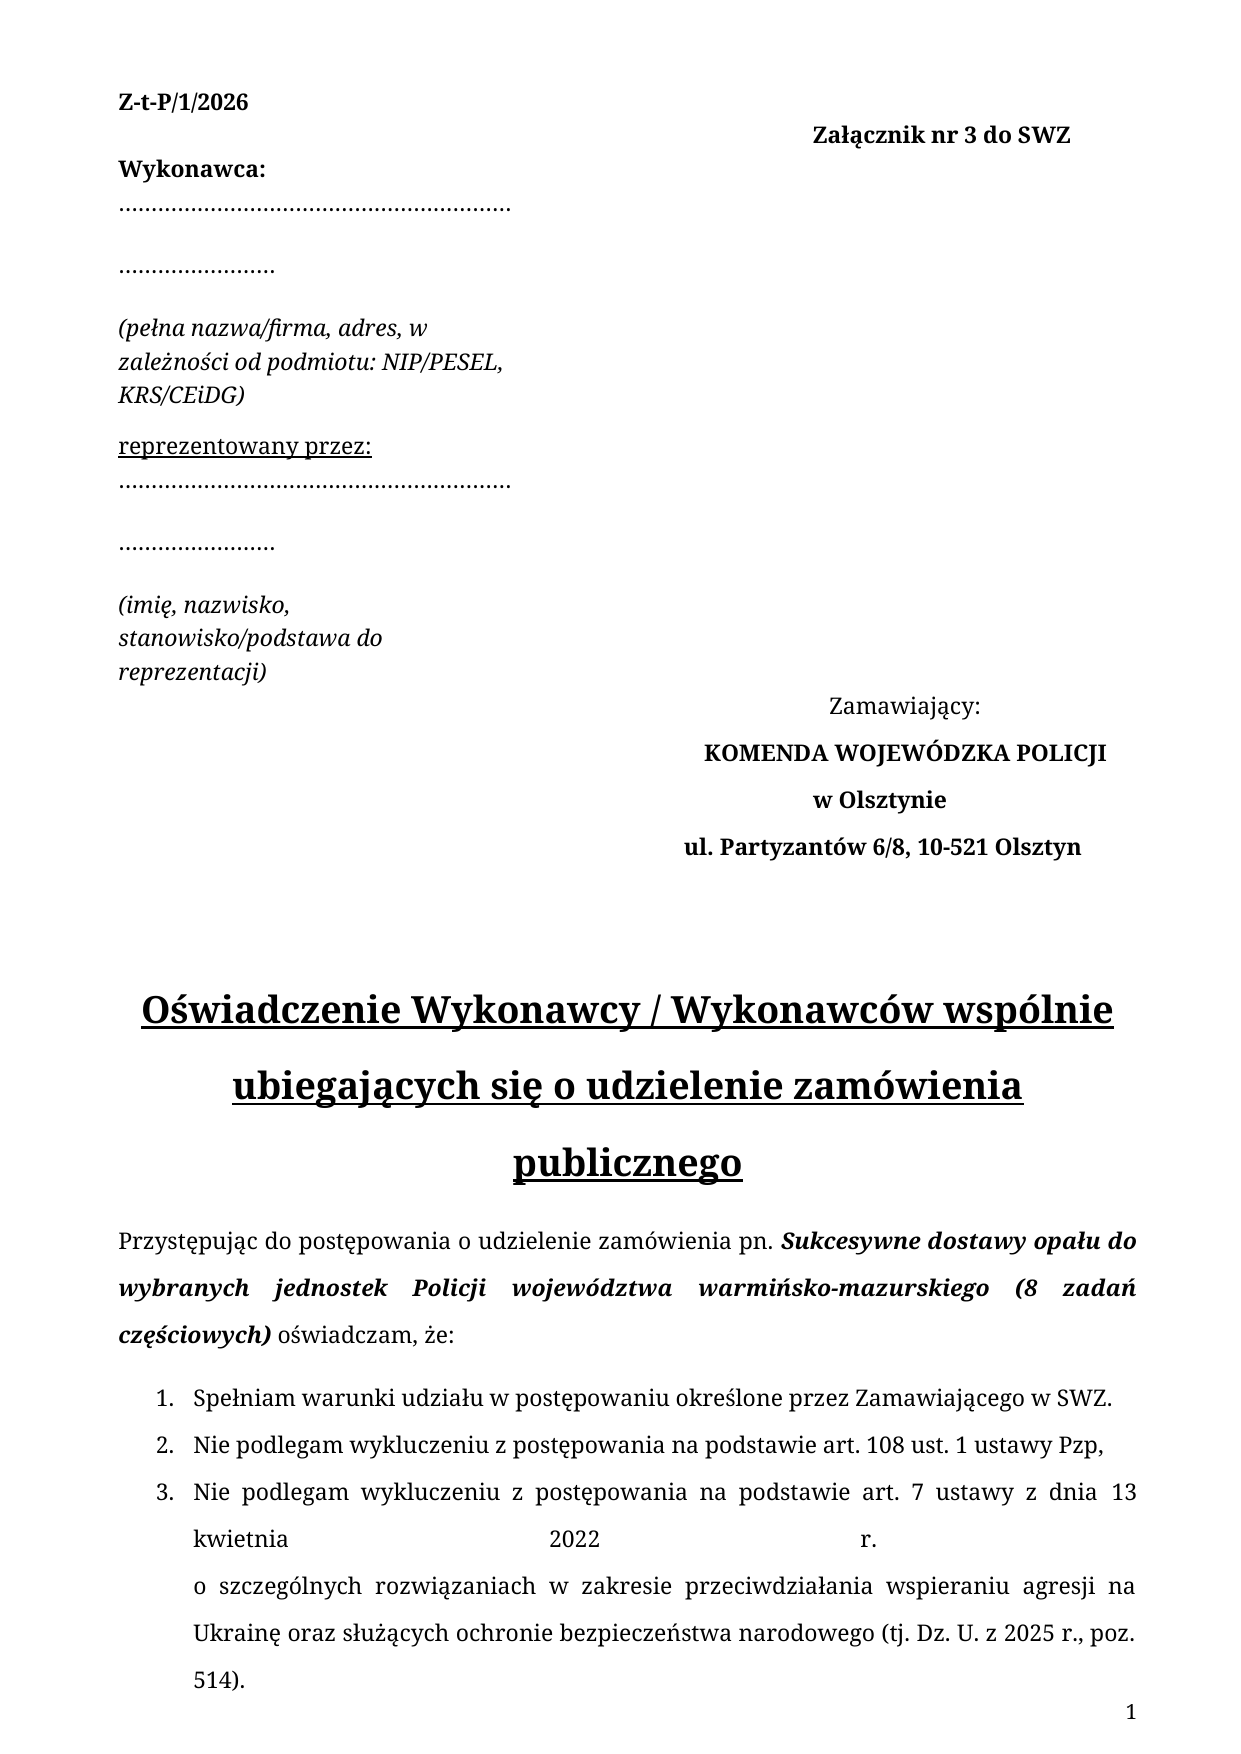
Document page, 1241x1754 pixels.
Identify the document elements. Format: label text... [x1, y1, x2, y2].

text ………………………………………………………………………… [118, 187, 517, 281]
text Przystępując do postępowania o udzielenie zamówienia pn. Sukcesywne dostawy opału do wybranych jednostek Policji województwa warmińsko-mazurskiego (8 zadań częściowych) oświadczam, że: [118, 1225, 1137, 1350]
text Załącznik nr 3 do SWZ [118, 119, 1137, 151]
list Spełniam warunki udziału w postępowaniu określone przez Zamawiającego w SWZ. [156, 1382, 1137, 1414]
text Oświadczenie Wykonawcy / Wykonawców wspólnie ubiegających się o udzielenie zamówienia publicznego [118, 983, 1137, 1187]
text KOMENDA WOJEWÓDZKA POLICJI [561, 737, 1137, 768]
text reprezentowany przez: [118, 430, 1137, 461]
text Z-t-P/1/2026 [118, 86, 1137, 117]
text Wykonawca: [118, 153, 1137, 184]
text ………………………………………………………………………… [118, 463, 517, 557]
list Nie podlegam wykluczeniu z postępowania na podstawie art. 7 ustawy z dnia 13 kwietnia 2022 r. o szczególnych rozwiązaniach w zakresie przeciwdziałania wspieraniu agresji na Ukrainę oraz służących ochronie bezpieczeństwa narodowego (tj. Dz. U. z 2025 r., poz. 514). [156, 1476, 1137, 1695]
text Zamawiający: [561, 690, 1102, 721]
text w Olsztynie [561, 783, 1096, 815]
text (pełna nazwa/firma, adres, w zależności od podmiotu: NIP/PESEL, KRS/CEiDG) [118, 312, 517, 411]
list Nie podlegam wykluczeniu z postępowania na podstawie art. 108 ust. 1 ustawy Pzp, [156, 1429, 1137, 1461]
text (imię, nazwisko, stanowisko/podstawa do reprezentacji) [118, 588, 517, 687]
text ul. Partyzantów 6/8, 10-521 Olsztyn [561, 830, 1096, 862]
